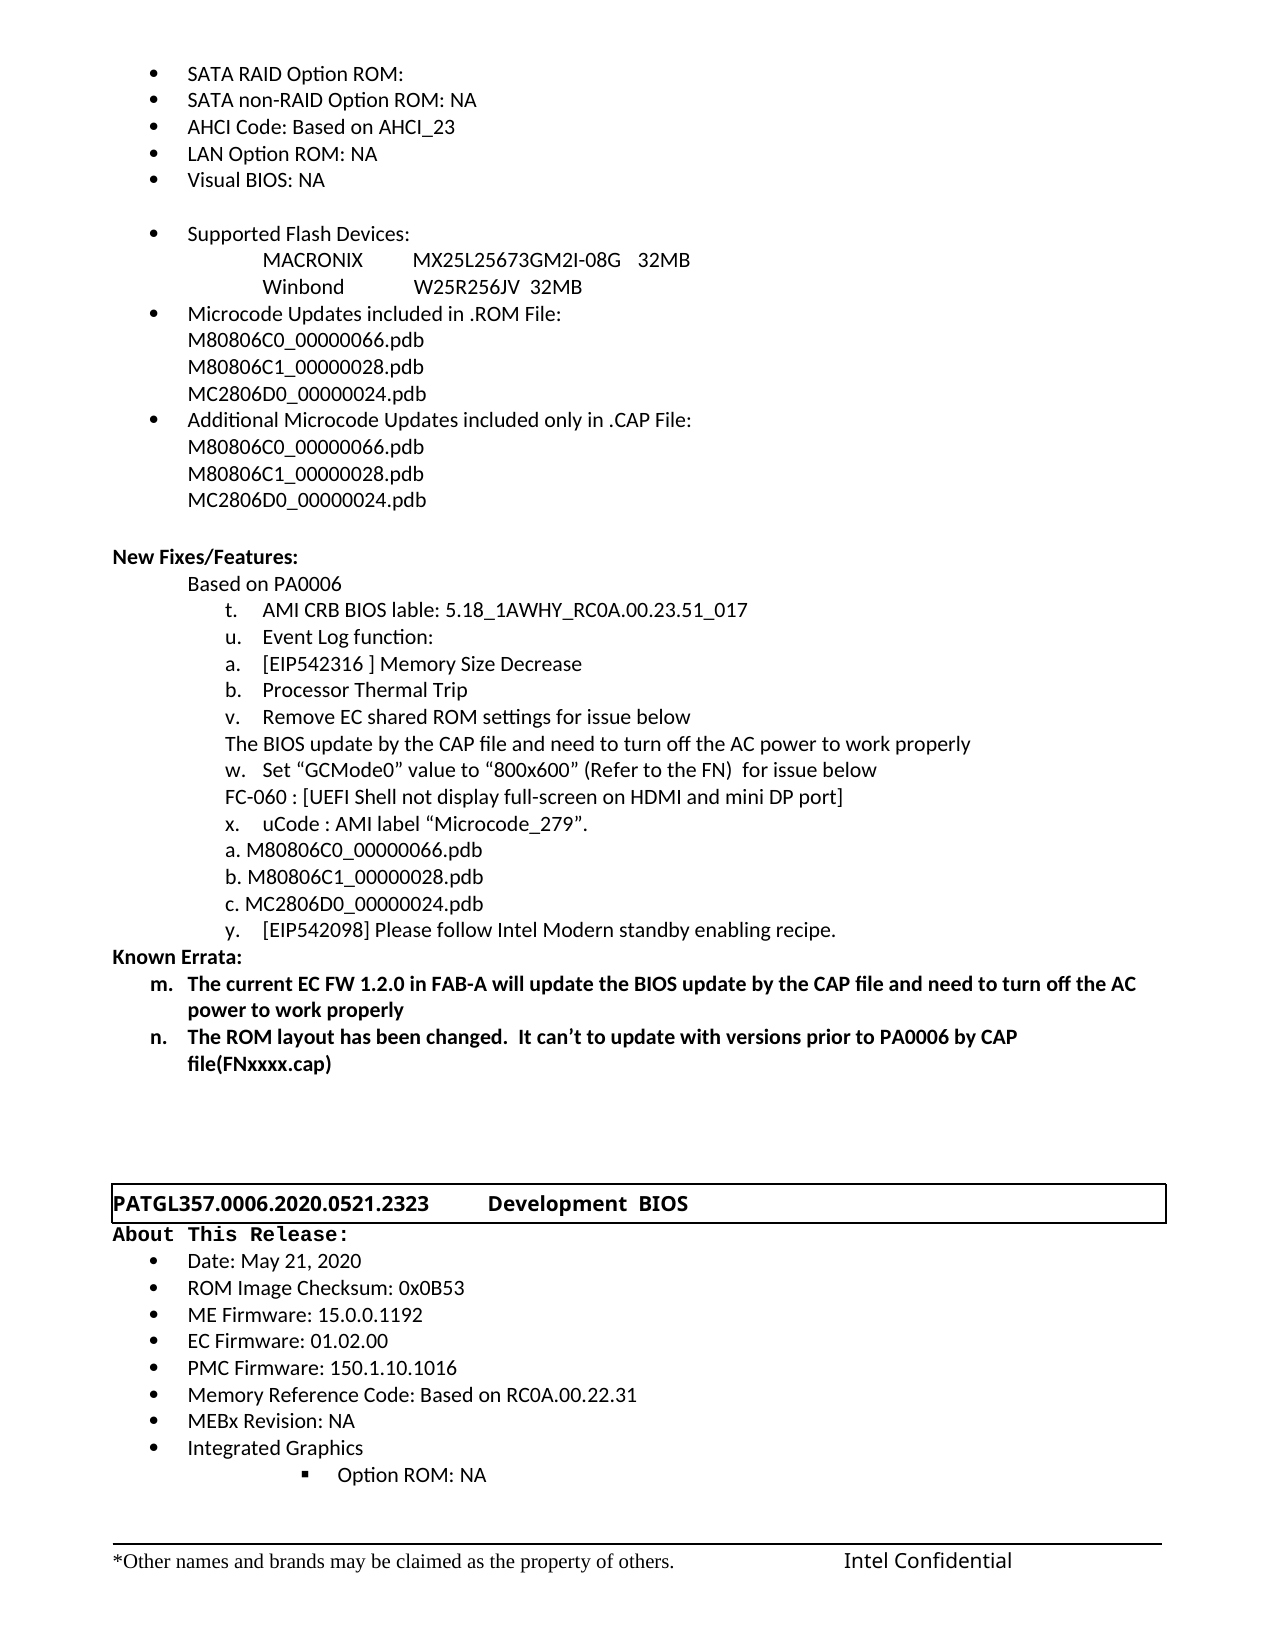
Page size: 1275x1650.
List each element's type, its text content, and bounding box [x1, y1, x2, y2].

list The current EC FW 1.2.0 in FAB-A will update the BIOS update by the CAP file and need to turn off the AC power to work properly [150, 970, 1162, 1023]
list SATA non-RAID Option ROM: NA [150, 87, 1162, 113]
text About This Release: [112, 1224, 1125, 1248]
list MEBx Revision: NA [150, 1408, 1162, 1434]
list Memory Reference Code: Based on RC0A.00.22.31 [150, 1381, 1162, 1408]
list Additional Microcode Updates included only in .CAP File: [150, 407, 1162, 433]
list Processor Thermal Trip [225, 676, 1162, 703]
list PMC Firmware: 150.1.10.1016 [150, 1354, 1162, 1381]
text M80806C1_00000028.pdb [187, 460, 1162, 487]
list [EIP542316 ] Memory Size Decrease [225, 650, 1162, 676]
list Remove EC shared ROM settings for issue below [225, 703, 1162, 730]
text MACRONIX MX25L25673GM2I-08G 32MB [262, 247, 1162, 273]
list Set “GCMode0” value to “800x600” (Refer to the FN) for issue below [225, 756, 1162, 783]
list LAN Option ROM: NA [150, 140, 1162, 167]
list The ROM layout has been changed. It can’t to update with versions prior to PA0006 by CAP file(FNxxxx.cap) [150, 1023, 1162, 1076]
text New Fixes/Features: [112, 543, 1162, 570]
list Integrated Graphics [150, 1434, 1162, 1461]
list ROM Image Checksum: 0x0B53 [150, 1274, 1162, 1301]
list AMI CRB BIOS lable: 5.18_1AWHY_RC0A.00.23.51_017 [225, 596, 1162, 623]
text M80806C0_00000066.pdb [187, 433, 1162, 460]
list AHCI Code: Based on AHCI_23 [150, 113, 1162, 140]
list Event Log function: [225, 623, 1162, 650]
text c. MC2806D0_00000024.pdb [225, 890, 1162, 916]
list Option ROM: NA [300, 1461, 1162, 1488]
text Based on PA0006 [187, 570, 1162, 596]
list Supported Flash Devices: [150, 220, 1162, 247]
text MC2806D0_00000024.pdb [187, 380, 1162, 407]
text b. M80806C1_00000028.pdb [225, 863, 1162, 890]
text MC2806D0_00000024.pdb [187, 487, 1162, 513]
text a. M80806C0_00000066.pdb [150, 836, 1162, 863]
text FC-060 : [UEFI Shell not display full-screen on HDMI and mini DP port] [225, 783, 1162, 810]
list Visual BIOS: NA [150, 167, 1162, 193]
list [EIP542098] Please follow Intel Modern standby enabling recipe. [225, 916, 1162, 943]
list EC Firmware: 01.02.00 [150, 1328, 1162, 1354]
list Date: May 21, 2020 [150, 1248, 1162, 1274]
text Winbond W25R256JV 32MB [262, 273, 1162, 300]
text M80806C1_00000028.pdb [187, 353, 1162, 380]
list Microcode Updates included in .ROM File: [150, 300, 1162, 327]
list ME Firmware: 15.0.0.1192 [150, 1301, 1162, 1328]
list SATA RAID Option ROM: [150, 60, 1162, 87]
text M80806C0_00000066.pdb [187, 327, 1162, 353]
list uCode : AMI label “Microcode_279”. [225, 810, 1162, 836]
text The BIOS update by the CAP file and need to turn off the AC power to work properly [225, 730, 1162, 756]
subtitle PATGL357.0006.2020.0521.2323 Development BIOS [113, 1185, 1165, 1222]
text Known Errata: [112, 943, 1162, 970]
